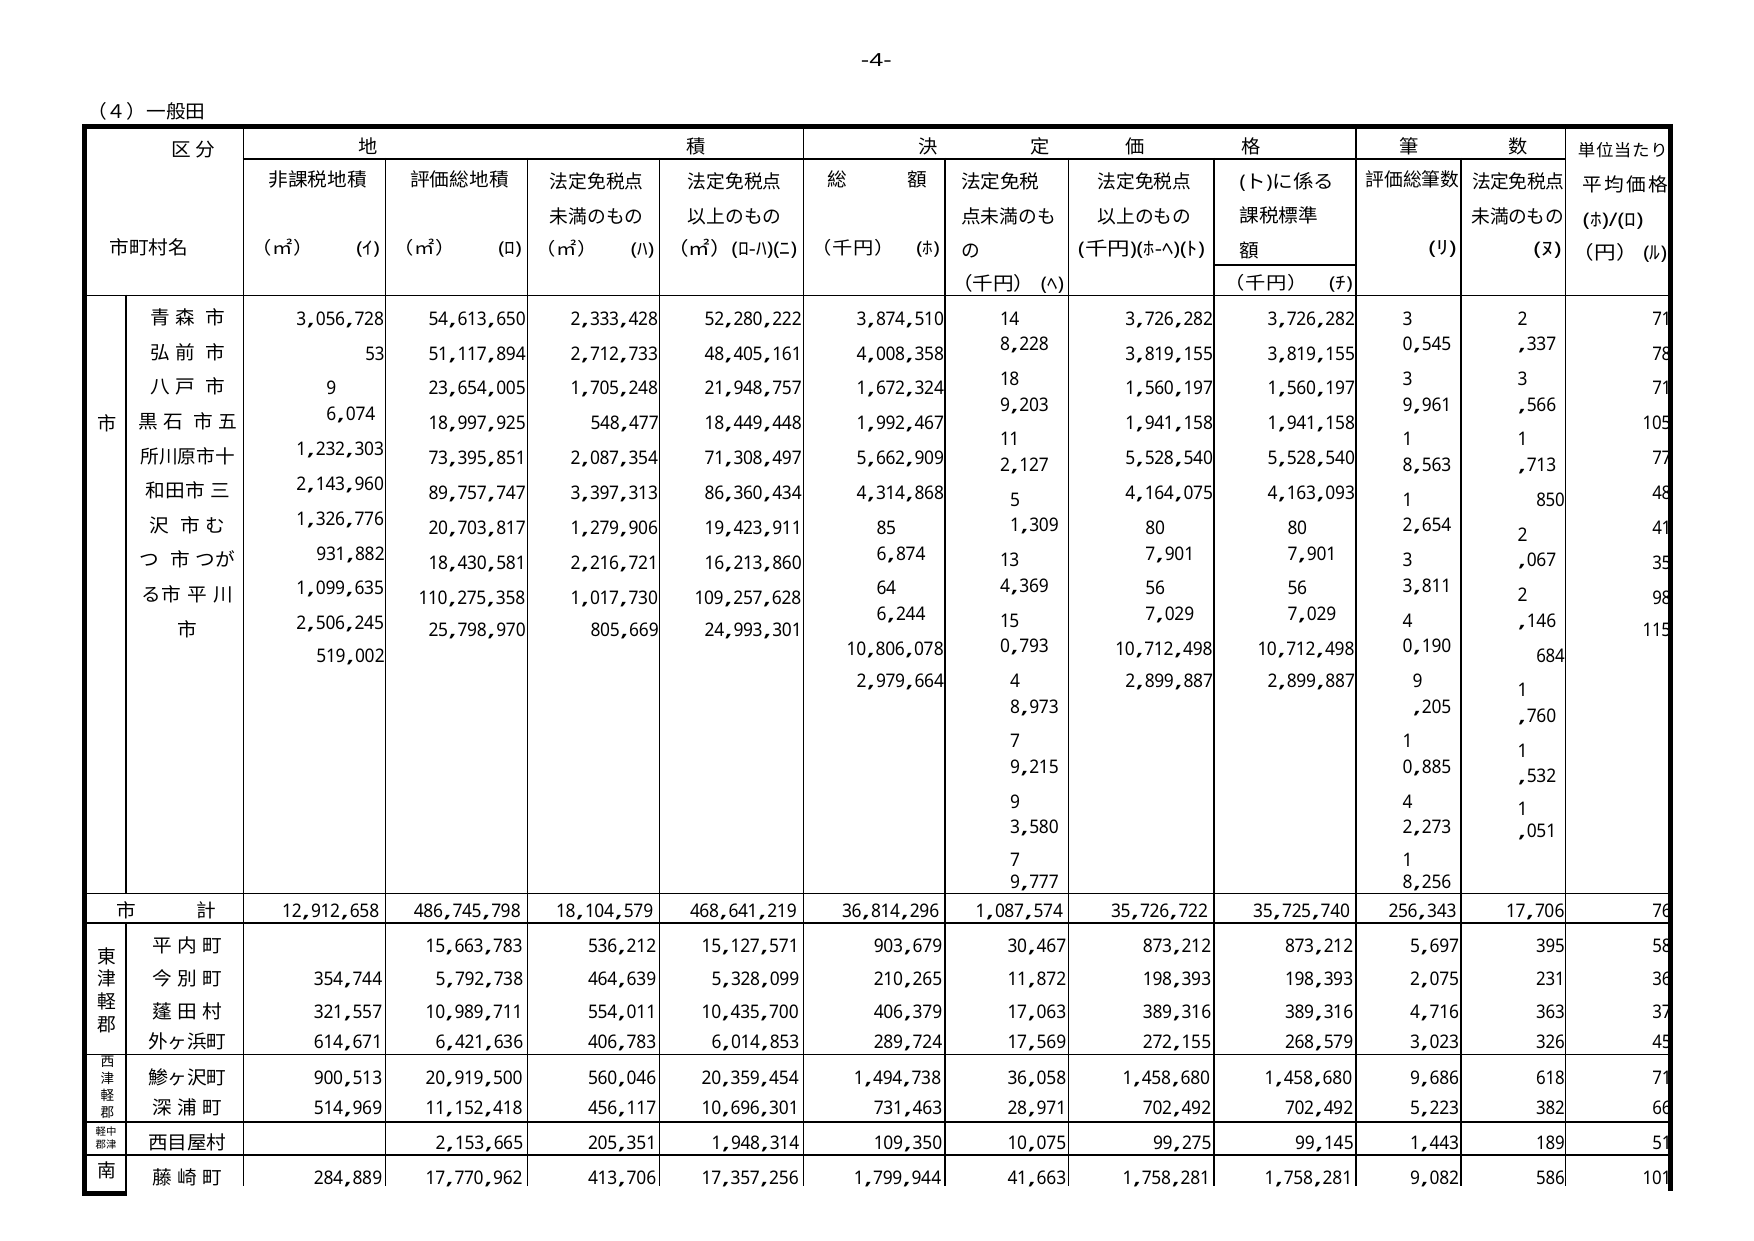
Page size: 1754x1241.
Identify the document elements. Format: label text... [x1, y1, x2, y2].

table_cell 395 [1462, 924, 1565, 961]
table_cell 210,265 [804, 961, 944, 993]
table_cell 268,579 [1215, 1026, 1355, 1054]
table_cell 今 別 町 [127, 961, 243, 993]
table_cell 618 [1462, 1055, 1565, 1092]
table_cell 18,104,579 [528, 894, 659, 922]
table_cell 30,545 39,961 18,563 12,654 33,811 40,190 9,205 10,885 42,273 18,256 [1357, 296, 1460, 893]
table_cell 20,919,500 [386, 1055, 527, 1092]
table_cell 総 額 （千円） (ﾎ) [804, 162, 944, 294]
table_cell 66 [1566, 1092, 1668, 1121]
table_cell 10,696,301 [660, 1092, 803, 1121]
table_cell 3,874,510 4,008,358 1,672,324 1,992,467 5,662,909 4,314,868 856,874 646,244 10,806,078 2,979,664 [804, 296, 944, 893]
table_cell 486,745,798 [386, 894, 527, 922]
table_header 数 [1461, 129, 1529, 158]
table_cell 1,799,944 [803, 1156, 945, 1191]
table_cell 54,613,650 51,117,894 23,654,005 18,997,925 73,395,851 89,757,747 20,703,817 18,430,581 110,275,358 25,798,970 [386, 296, 527, 893]
text （４）一般田 [87, 98, 1727, 124]
table_cell 青 森 市 弘 前 市 八 戸 市 黒 石 市 五所川原市十和田市 三 沢 市 む つ 市 つがる市 平 川 市 [127, 296, 243, 893]
table_cell 深 浦 町 [127, 1092, 243, 1121]
table_header [1530, 129, 1565, 158]
table_cell 9,686 [1357, 1055, 1460, 1092]
table_cell 382 [1462, 1092, 1565, 1121]
table_cell 西 津軽郡 [87, 1055, 125, 1121]
table_cell 3,726,282 3,819,155 1,560,197 1,941,158 5,528,540 4,163,093 807,901 567,029 10,712,498 2,899,887 [1215, 296, 1355, 893]
table_cell 198,393 [1069, 961, 1213, 993]
table_cell 5,792,738 [386, 961, 527, 993]
table_cell 363 [1462, 994, 1565, 1026]
table_cell 28,971 [946, 1092, 1068, 1121]
table_cell 3,056,728 53 96,074 1,232,303 2,143,960 1,326,776 931,882 1,099,635 2,506,245 519,002 [244, 296, 385, 893]
table_cell 205,351 [528, 1123, 659, 1154]
table_cell 321,557 [244, 994, 385, 1026]
table_cell 702,492 [1215, 1092, 1355, 1121]
table_cell 256,343 [1357, 894, 1460, 922]
table_cell 11,872 [946, 961, 1068, 993]
table_cell (ト)に係る課税標準額 [1215, 160, 1355, 264]
table_cell 17,569 [946, 1026, 1068, 1054]
table_header 積 [659, 129, 803, 158]
table_cell 3,023 [1357, 1026, 1460, 1054]
table_cell 101 [1565, 1156, 1668, 1191]
table_cell （千円） (ﾁ) [1215, 266, 1355, 294]
table_cell 17,706 [1462, 894, 1565, 922]
table_cell 17,770,962 [385, 1156, 527, 1191]
table_cell 406,379 [804, 994, 944, 1026]
table_cell 2,333,428 2,712,733 1,705,248 548,477 2,087,354 3,397,313 1,279,906 2,216,721 1,017,730 805,669 [528, 296, 659, 893]
table_cell 198,393 [1215, 961, 1355, 993]
table_cell 蓬 田 村 [127, 994, 243, 1026]
table_cell 1,758,281 [1069, 1156, 1214, 1191]
table_cell 6,014,853 [660, 1026, 803, 1054]
table_cell 614,671 [244, 1026, 385, 1054]
table_header 単位当たり平均価格(ﾎ)/(ﾛ) （円） (ﾙ) [1566, 129, 1668, 294]
table_cell 514,969 [244, 1092, 385, 1121]
table_cell 468,641,219 [660, 894, 803, 922]
table_cell 非課税地積 （㎡） (ｲ) [244, 162, 385, 294]
table_cell 10,989,711 [386, 994, 527, 1026]
table_cell 1,758,281 [1214, 1156, 1356, 1191]
table_cell 41,663 [945, 1156, 1068, 1191]
table_cell 1,443 [1357, 1123, 1460, 1154]
table_cell 389,316 [1215, 994, 1355, 1026]
table_cell 36 [1566, 961, 1668, 993]
table_cell 71 78 71 105 77 48 41 35 98 115 [1566, 296, 1668, 893]
table_cell 6,421,636 [386, 1026, 527, 1054]
table_cell 58 [1566, 924, 1668, 961]
table_cell 456,117 [528, 1092, 659, 1121]
table_cell 1,948,314 [660, 1123, 803, 1154]
table_cell 軽中郡津 [87, 1123, 125, 1154]
table_cell 5,223 [1357, 1092, 1460, 1121]
table_header [527, 129, 659, 158]
table_cell 148,228 189,203 112,127 51,309 134,369 150,793 48,973 79,215 93,580 79,777 [946, 296, 1068, 893]
table_cell 903,679 [804, 924, 944, 961]
table_cell 35,725,740 [1215, 894, 1355, 922]
table_cell 法定免税点以上のもの （㎡）(ﾛ-ﾊ)(ﾆ) [660, 160, 803, 294]
table_cell 464,639 [528, 961, 659, 993]
table_cell 10,075 [946, 1123, 1068, 1154]
table_header 定 [945, 129, 1068, 158]
text -4- [362, 49, 1390, 71]
table_cell 20,359,454 [660, 1055, 803, 1092]
table_cell 藤 崎 町 [127, 1156, 243, 1191]
table_cell 71 [1566, 1055, 1668, 1092]
table_cell 11,152,418 [386, 1092, 527, 1121]
table_cell 平 内 町 [127, 924, 243, 961]
table_cell 法定免税点未満のもの （㎡） (ﾊ) [528, 160, 659, 294]
table_cell 289,724 [804, 1026, 944, 1054]
table_cell 560,046 [528, 1055, 659, 1092]
table_cell 873,212 [1069, 924, 1213, 961]
table_cell 4,716 [1357, 994, 1460, 1026]
table_cell 南津軽郡 [87, 1156, 125, 1191]
table_cell 109,350 [804, 1123, 944, 1154]
table_cell 36,058 [946, 1055, 1068, 1092]
table_cell 法定免税点未満のもの （千円） (ﾍ) [946, 160, 1068, 294]
table_cell 30,467 [946, 924, 1068, 961]
table_cell 873,212 [1215, 924, 1355, 961]
table_cell 西目屋村 [127, 1123, 243, 1154]
table_cell 市町村名 [87, 162, 243, 294]
table_cell 12,912,658 [244, 894, 385, 922]
table_cell 2,337 3,566 1,713 850 2,067 2,146 684 1,760 1,532 1,051 [1462, 296, 1565, 893]
table_cell 99,145 [1215, 1123, 1355, 1154]
table_cell 406,783 [528, 1026, 659, 1054]
table_header 区 分 [87, 129, 243, 162]
table_cell 15,663,783 [386, 924, 527, 961]
table_cell 51 [1566, 1123, 1668, 1154]
table_cell 389,316 [1069, 994, 1213, 1026]
table_cell 9,082 [1356, 1156, 1461, 1191]
table_cell 5,697 [1357, 924, 1460, 961]
table_cell 37 [1566, 994, 1668, 1026]
table_cell 45 [1566, 1026, 1668, 1054]
table_cell 市 計 [87, 894, 243, 922]
table_header 筆 [1357, 129, 1461, 158]
table_cell 284,889 [243, 1156, 385, 1191]
table_cell 1,494,738 [804, 1055, 944, 1092]
table_cell [244, 1123, 385, 1154]
table_cell 900,513 [244, 1055, 385, 1092]
table_cell 536,212 [528, 924, 659, 961]
table_cell 1,458,680 [1215, 1055, 1355, 1092]
table_cell 326 [1462, 1026, 1565, 1054]
table_header [385, 129, 527, 158]
table_cell 2,075 [1357, 961, 1460, 993]
table_cell 鯵ヶ沢町 [127, 1055, 243, 1092]
table_cell 1,087,574 [946, 894, 1068, 922]
table_cell 35,726,722 [1069, 894, 1213, 922]
table_cell 702,492 [1069, 1092, 1213, 1121]
table_cell 法定免税点以上のもの (千円)(ﾎ-ﾍ)(ﾄ) [1069, 160, 1213, 294]
table_cell 10,435,700 [660, 994, 803, 1026]
table_cell 東津軽郡 [87, 924, 125, 1054]
table_cell 法定免税点未満のもの (ﾇ) [1462, 160, 1565, 294]
table_cell 413,706 [527, 1156, 659, 1191]
table_cell 354,744 [244, 961, 385, 993]
table_cell 15,127,571 [660, 924, 803, 961]
table_header 決 [804, 129, 945, 158]
table_cell 5,328,099 [660, 961, 803, 993]
table_cell 3,726,282 3,819,155 1,560,197 1,941,158 5,528,540 4,164,075 807,901 567,029 10,712,498 2,899,887 [1069, 296, 1213, 893]
table_cell 2,153,665 [386, 1123, 527, 1154]
table_cell 189 [1462, 1123, 1565, 1154]
table_cell [244, 924, 385, 961]
table_header 格 [1214, 129, 1355, 158]
table_header 地 [244, 129, 385, 158]
table_cell 17,063 [946, 994, 1068, 1026]
table_cell 36,814,296 [804, 894, 944, 922]
table_cell 1,458,680 [1069, 1055, 1213, 1092]
table_cell 評価総筆数 (ﾘ) [1357, 162, 1460, 294]
table_cell 554,011 [528, 994, 659, 1026]
table_cell 評価総地積 （㎡） (ﾛ) [386, 162, 527, 294]
table_cell 17,357,256 [659, 1156, 803, 1191]
table_cell 586 [1461, 1156, 1565, 1191]
table_cell 外ヶ浜町 [127, 1026, 243, 1054]
table_cell 52,280,222 48,405,161 21,948,757 18,449,448 71,308,497 86,360,434 19,423,911 16,213,860 109,257,628 24,993,301 [660, 296, 803, 893]
table_cell 272,155 [1069, 1026, 1213, 1054]
table_cell 市 [87, 296, 125, 893]
table_cell 99,275 [1069, 1123, 1213, 1154]
table_cell 231 [1462, 961, 1565, 993]
table_header 価 [1069, 129, 1214, 158]
table_cell 76 [1566, 894, 1668, 922]
table_cell 731,463 [804, 1092, 944, 1121]
